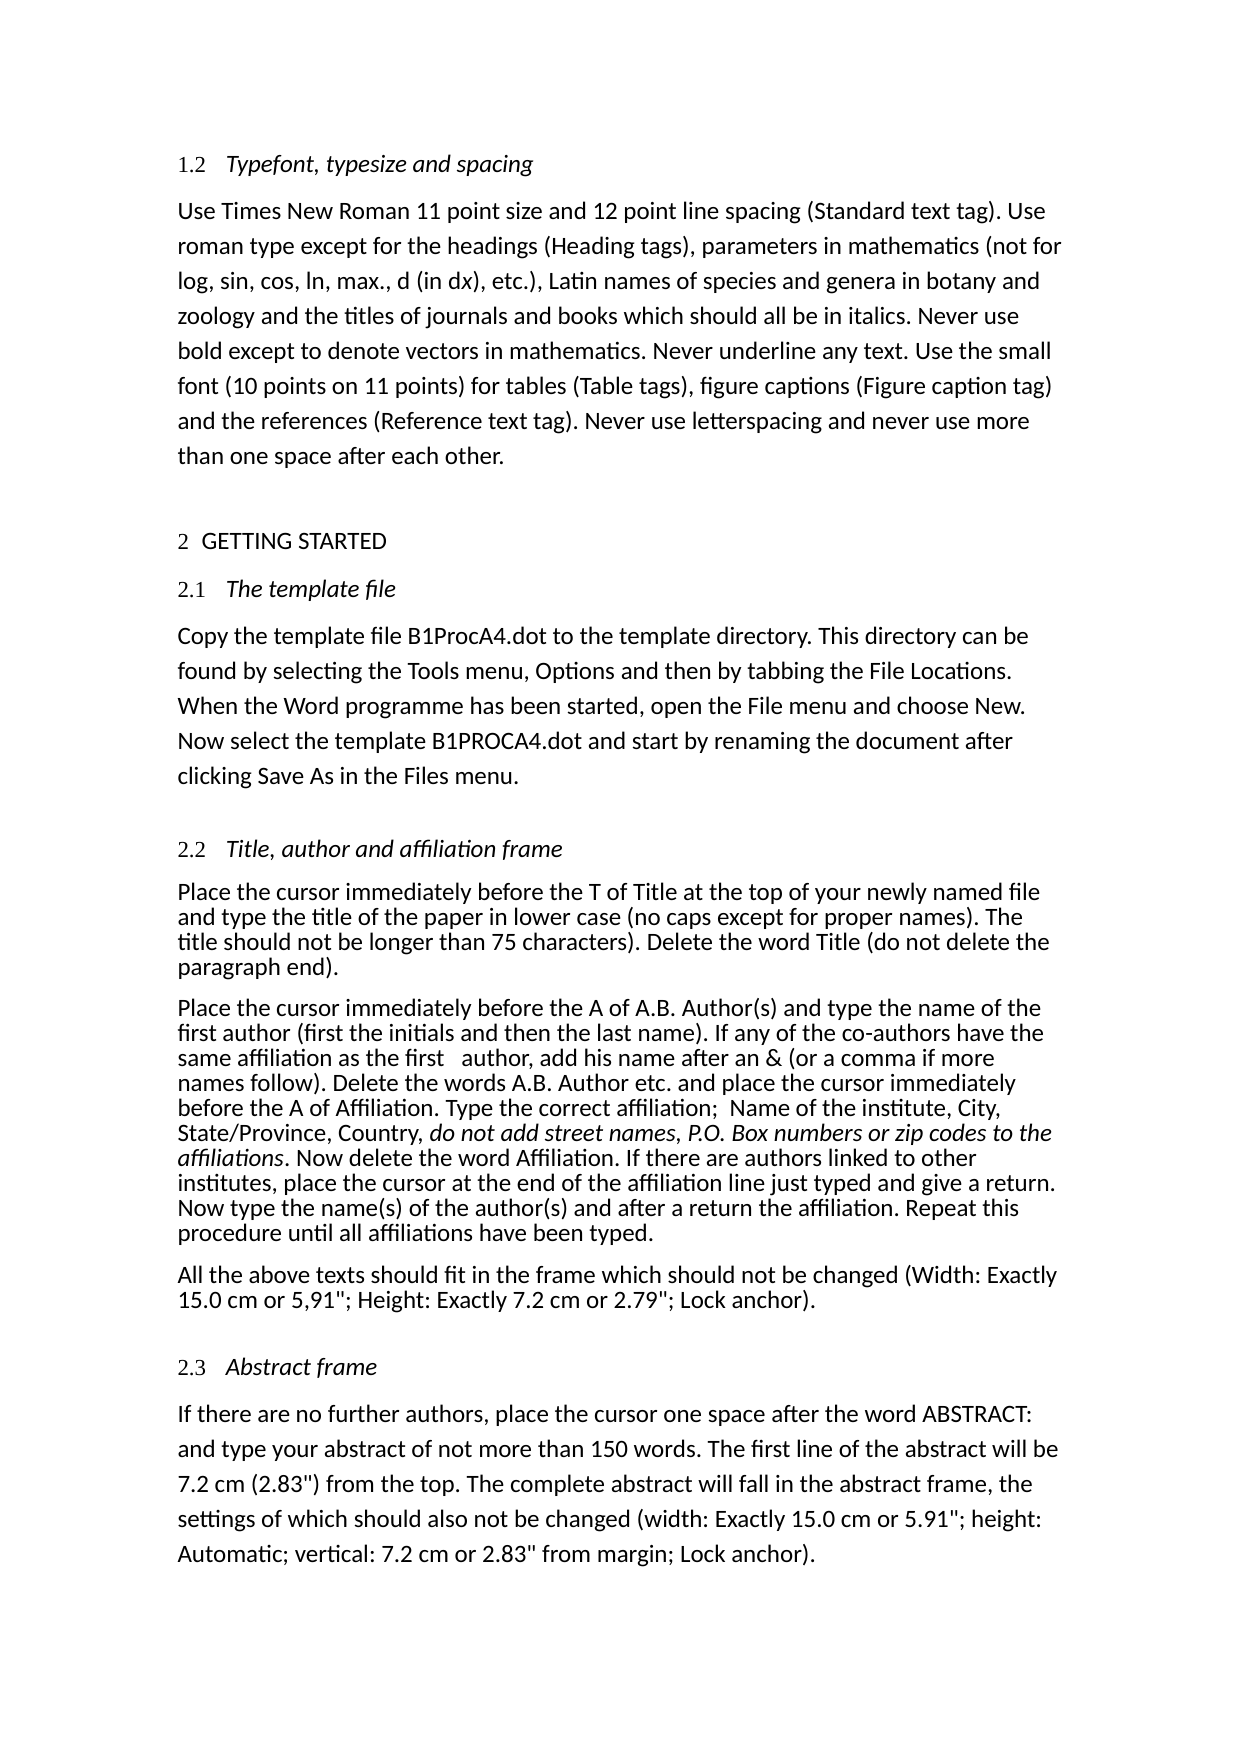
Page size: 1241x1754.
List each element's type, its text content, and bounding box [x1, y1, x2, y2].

text All the above texts should fit in the frame which should not be changed (Width: Exactly 15.0 cm or 5,91"; Height: Exactly 7.2 cm or 2.79"; Lock anchor). [177, 1263, 1063, 1313]
text Copy the template file B1ProcA4.dot to the template directory. This directory can be found by selecting the Tools menu, Options and then by tabbing the File Locations. When the Word programme has been started, open the File menu and choose New. Now select the template B1PROCA4.dot and start by renaming the document after clicking Save As in the Files menu. [177, 620, 1063, 791]
subtitle Getting started [177, 525, 1063, 556]
text If there are no further authors, place the cursor one space after the word ABSTRACT: and type your abstract of not more than 150 words. The first line of the abstract will be 7.2 cm (2.83") from the top. The complete abstract will fall in the abstract frame, the settings of which should also not be changed (width: Exactly 15.0 cm or 5.91"; height: Automatic; vertical: 7.2 cm or 2.83" from margin; Lock anchor). [177, 1398, 1063, 1569]
text Place the cursor immediately before the A of A.B. Author(s) and type the name of the first author (first the initials and then the last name). If any of the co-authors have the same affiliation as the first author, add his name after an & (or a comma if more names follow). Delete the words A.B. Author etc. and place the cursor immediately before the A of Affiliation. Type the correct affiliation; Name of the institute, City, State/Province, Country, do not add street names, P.O. Box numbers or zip codes to the affiliations. Now delete the word Affiliation. If there are authors linked to other institutes, place the cursor at the end of the affiliation line just typed and give a return. Now type the name(s) of the author(s) and after a return the affiliation. Repeat this procedure until all affiliations have been typed. [177, 997, 1063, 1247]
subtitle Title, author and affiliation frame [177, 833, 1063, 863]
subtitle Typefont, typesize and spacing [177, 148, 1063, 178]
subtitle The template file [177, 573, 1063, 603]
subtitle Abstract frame [177, 1351, 1063, 1382]
text Use Times New Roman 11 point size and 12 point line spacing (Standard text tag). Use roman type except for the headings (Heading tags), parameters in mathematics (not for log, sin, cos, ln, max., d (in dx), etc.), Latin names of species and genera in botany and zoology and the titles of journals and books which should all be in italics. Never use bold except to denote vectors in mathematics. Never underline any text. Use the small font (10 points on 11 points) for tables (Table tags), figure captions (Figure caption tag) and the references (Reference text tag). Never use letterspacing and never use more than one space after each other. [177, 195, 1063, 471]
text Place the cursor immediately before the T of Title at the top of your newly named file and type the title of the paper in lower case (no caps except for proper names). The title should not be longer than 75 characters). Delete the word Title (do not delete the paragraph end). [177, 880, 1063, 980]
